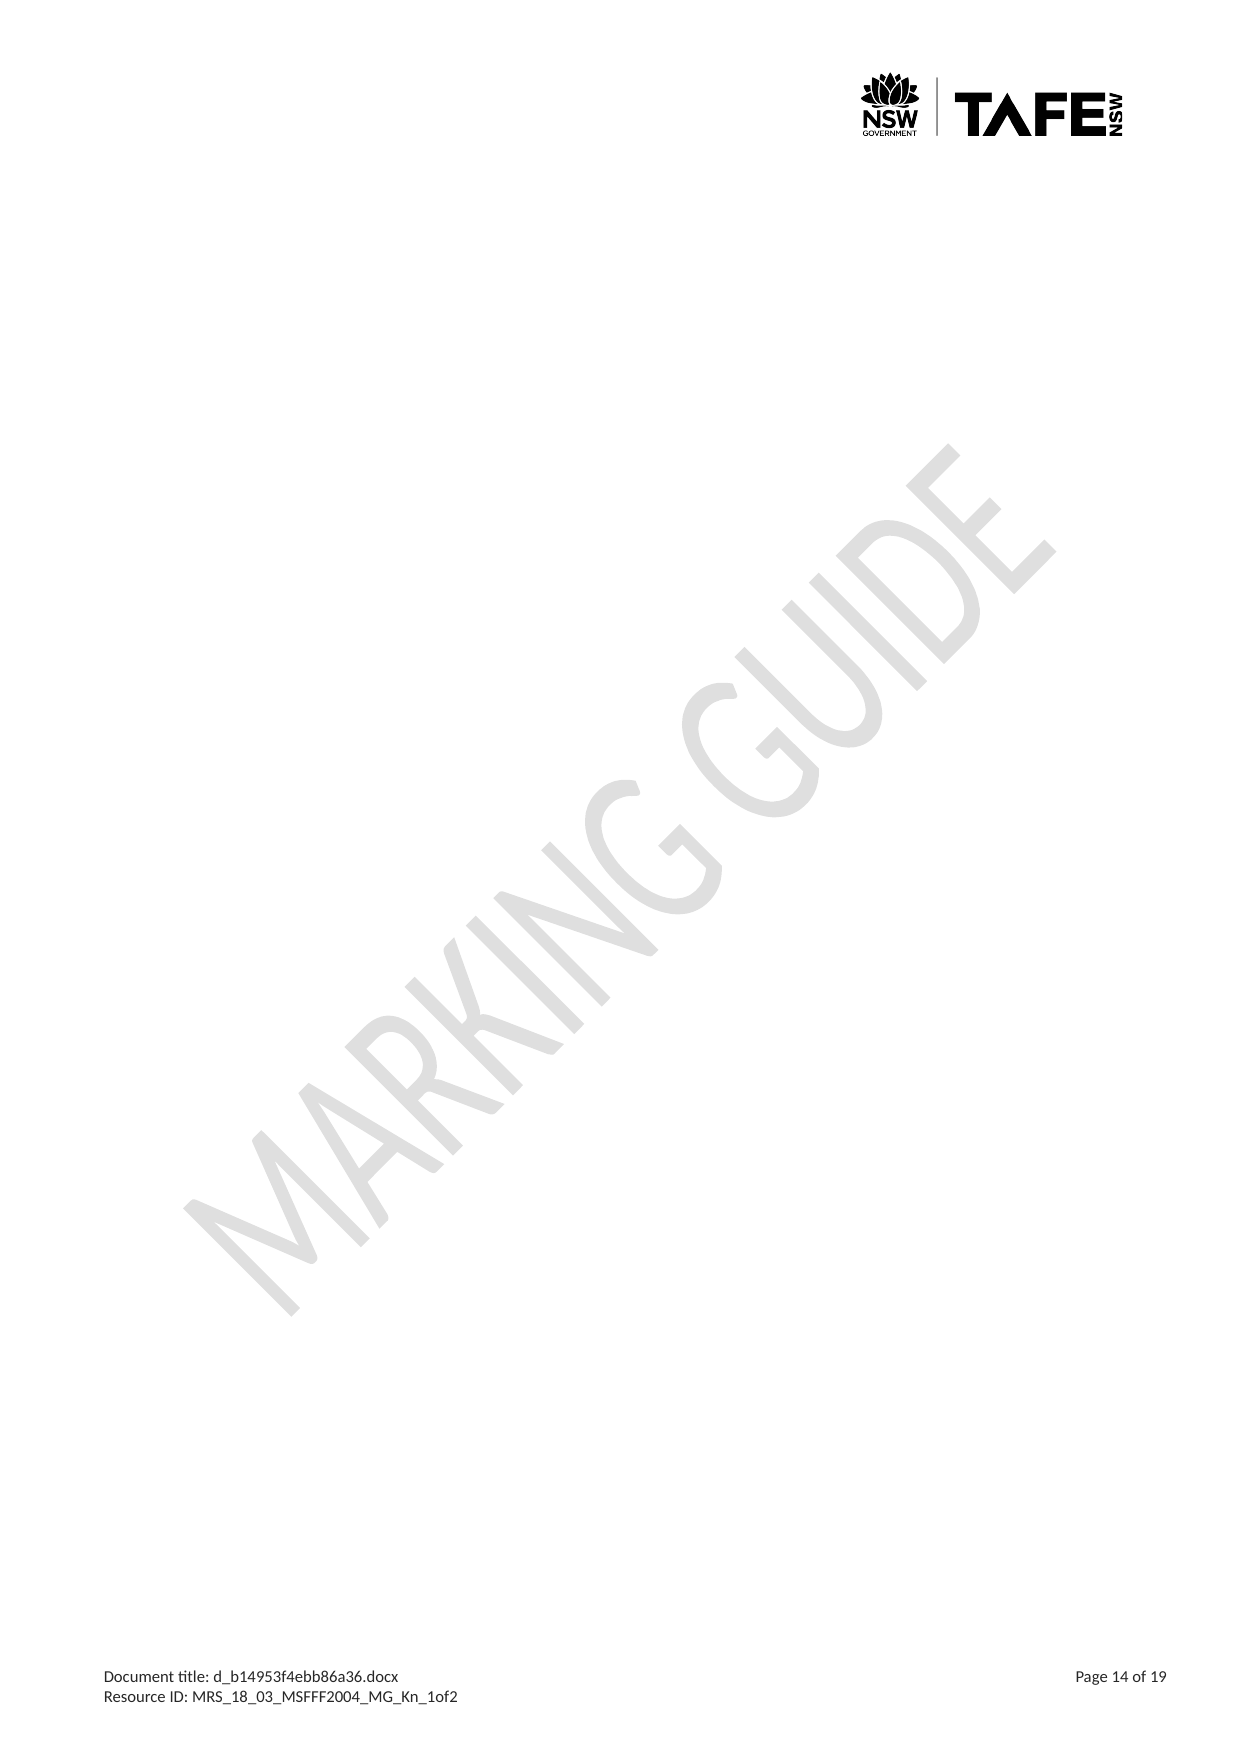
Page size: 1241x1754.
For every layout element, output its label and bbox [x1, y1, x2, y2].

picture [861, 71, 1123, 137]
